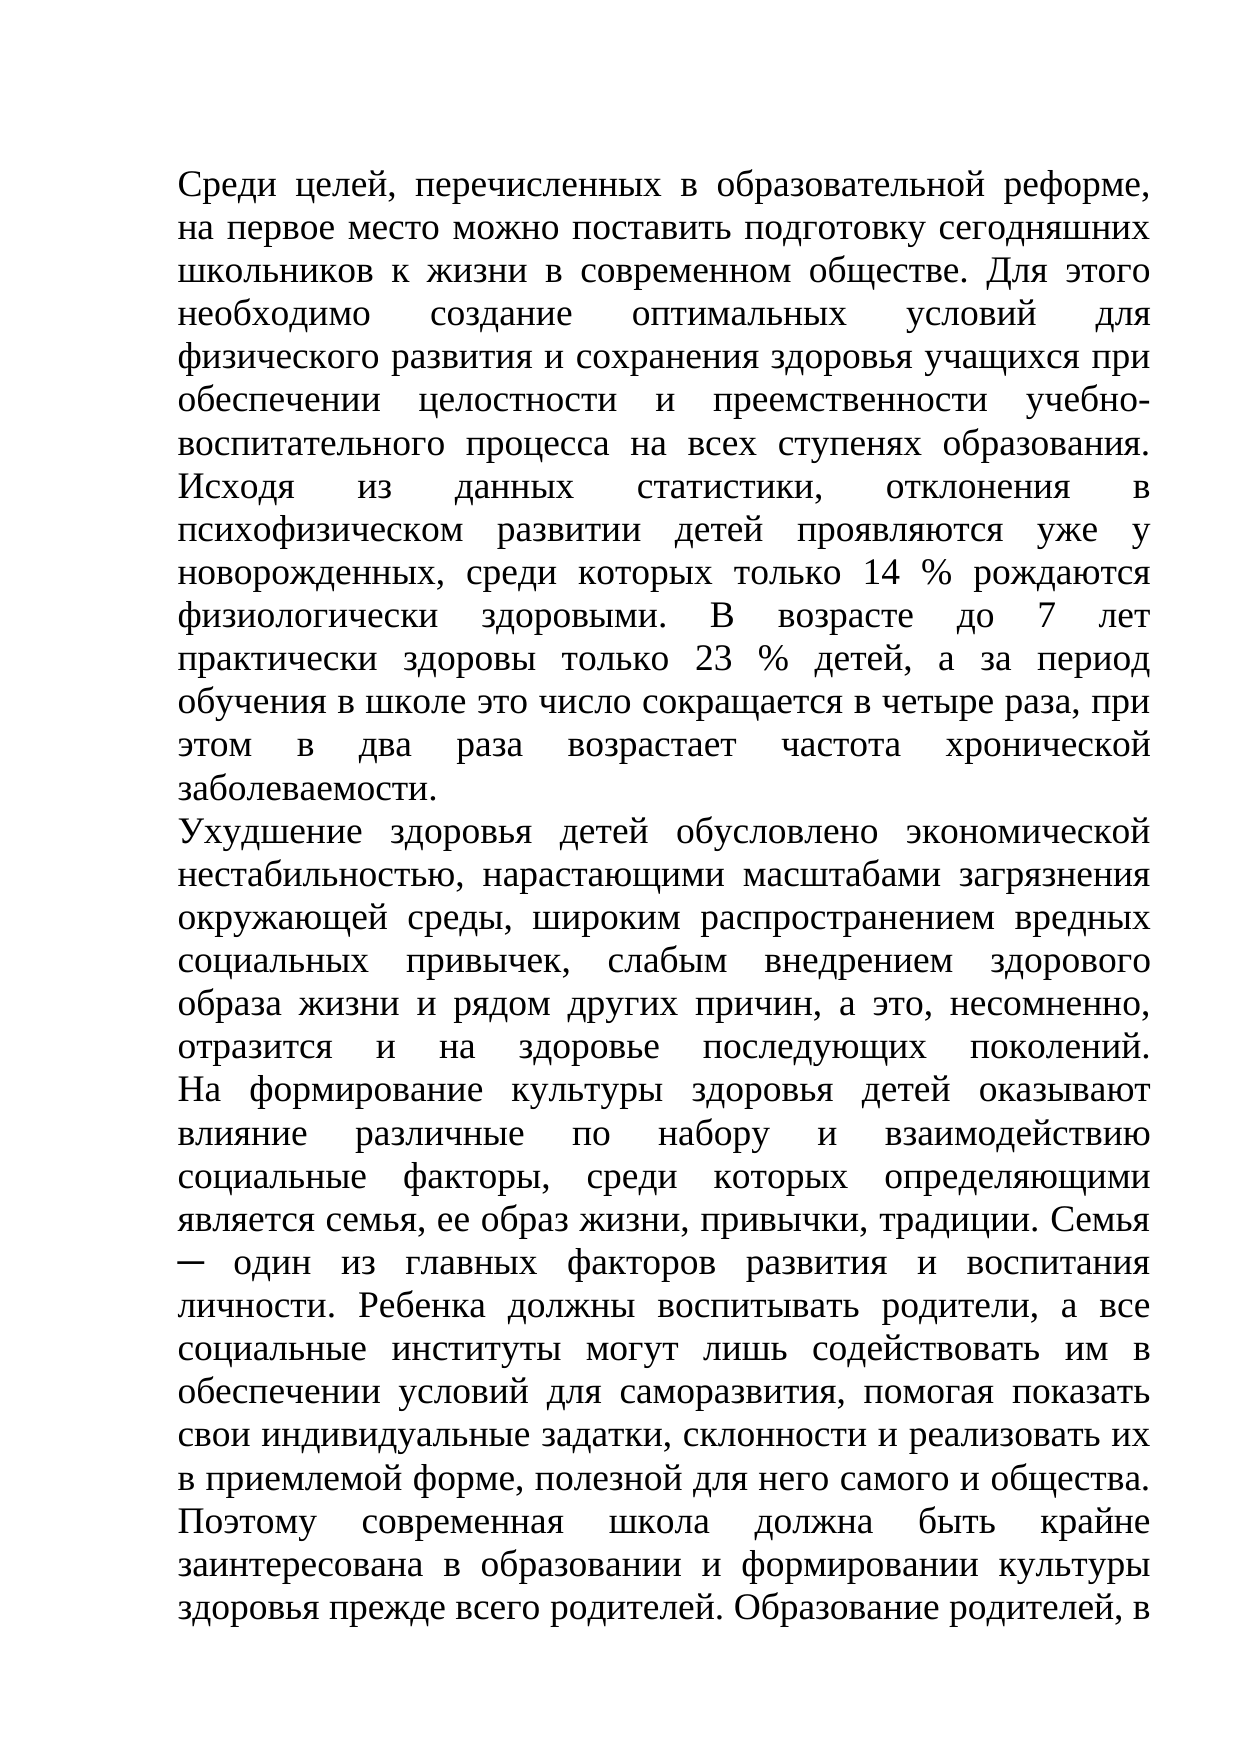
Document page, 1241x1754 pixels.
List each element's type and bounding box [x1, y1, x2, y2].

text [177, 161, 1152, 1627]
